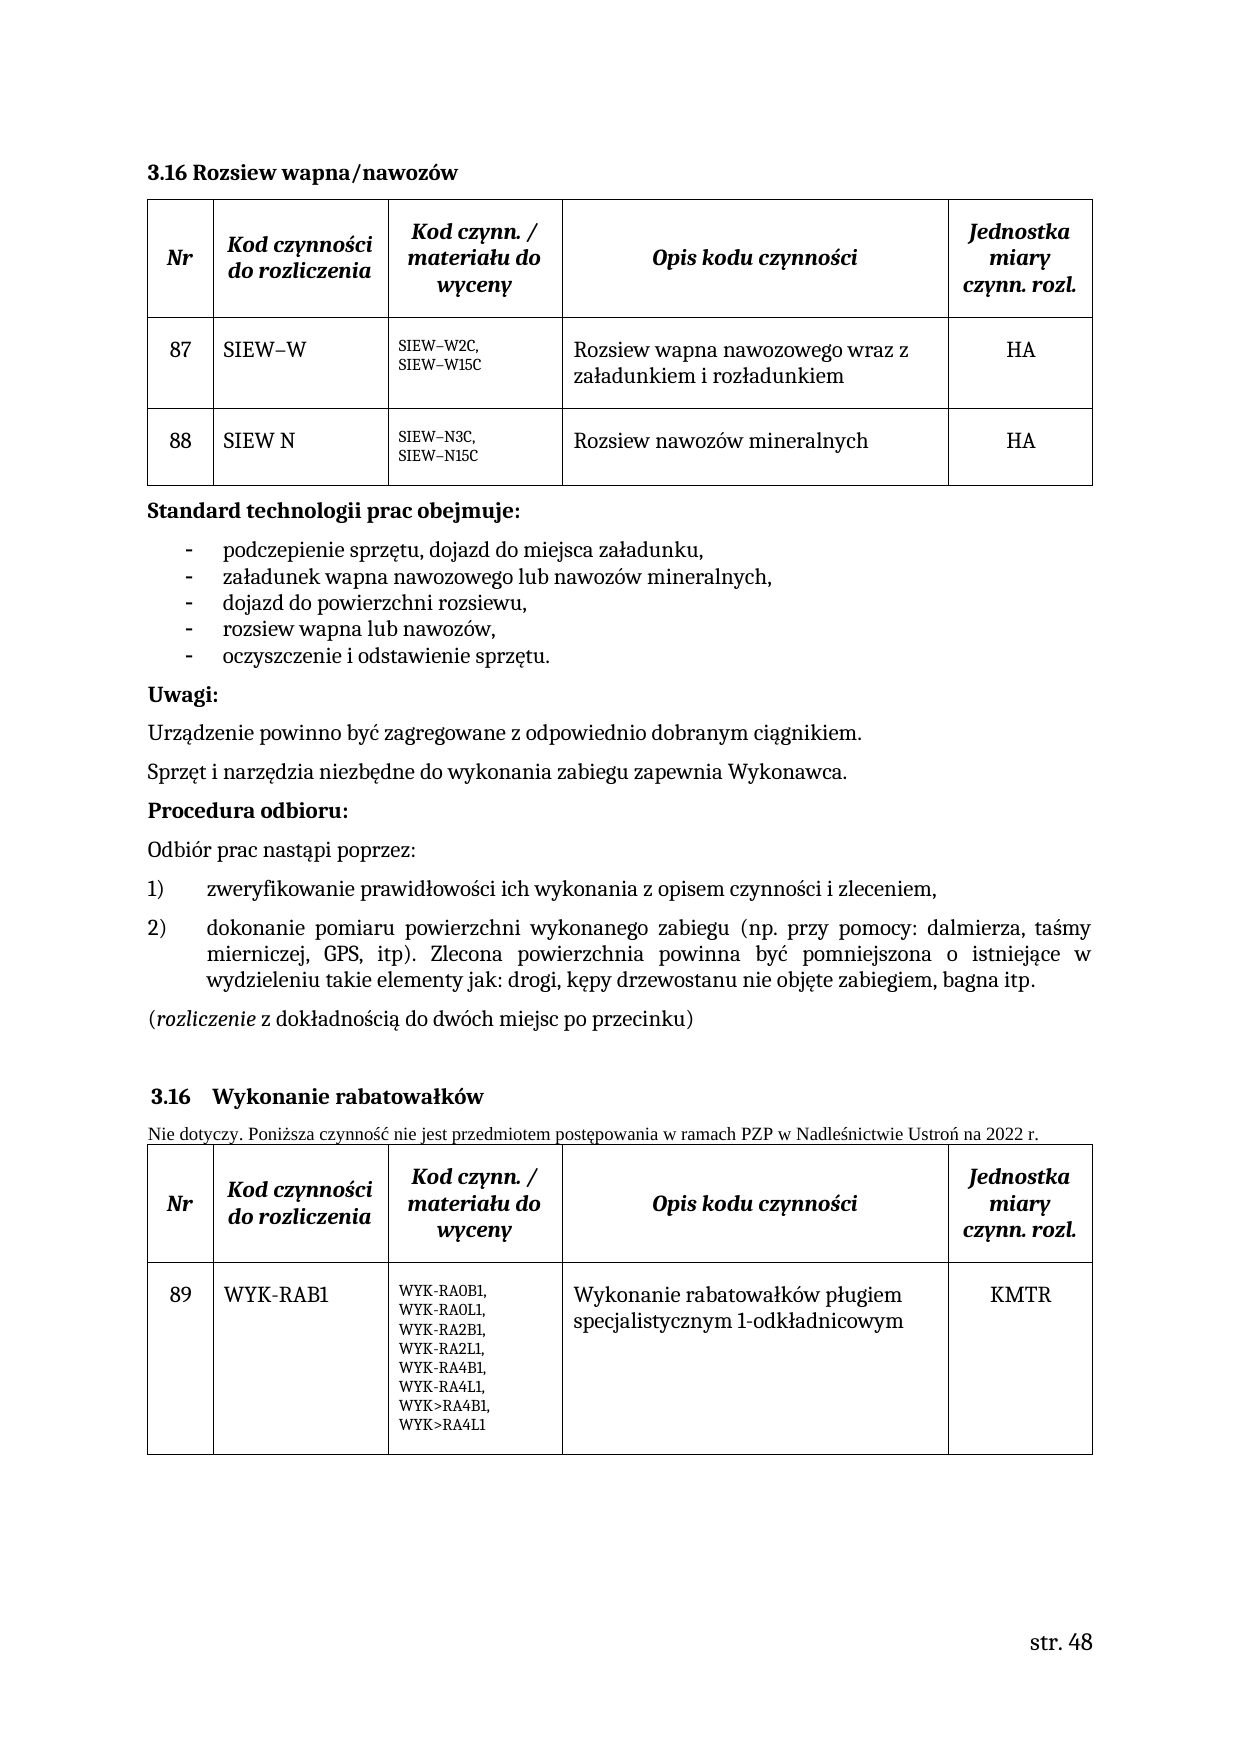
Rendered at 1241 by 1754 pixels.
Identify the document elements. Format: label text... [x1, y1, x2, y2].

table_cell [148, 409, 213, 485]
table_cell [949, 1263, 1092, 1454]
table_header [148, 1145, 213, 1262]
text Nie dotyczy. Poniższa czynność nie jest przedmiotem postępowania w ramach PZP w Nadleśnictwie Ustroń na 2022 r. [148, 1123, 1093, 1144]
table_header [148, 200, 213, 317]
text Procedura odbioru: [148, 798, 1093, 824]
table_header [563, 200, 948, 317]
text (rozliczenie z dokładnością do dwóch miejsc po przecinku) [148, 1006, 1093, 1032]
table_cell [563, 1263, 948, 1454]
text Uwagi: [148, 681, 1093, 708]
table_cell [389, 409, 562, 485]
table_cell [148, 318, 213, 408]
list oczyszczenie i odstawienie sprzętu. [185, 642, 1093, 669]
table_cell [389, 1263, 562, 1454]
text Odbiór prac nastąpi poprzez: [148, 837, 1093, 863]
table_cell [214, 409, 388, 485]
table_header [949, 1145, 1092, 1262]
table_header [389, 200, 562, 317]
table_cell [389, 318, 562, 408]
text 2) dokonanie pomiaru powierzchni wykonanego zabiegu (np. przy pomocy: dalmierza, taśmy mierniczej, GPS, itp). Zlecona powierzchnia powinna być pomniejszona o istniejące w wydzieleniu takie elementy jak: drogi, kępy drzewostanu nie objęte zabiegiem, bagna itp. [148, 914, 1093, 993]
text 1) zweryfikowanie prawidłowości ich wykonania z opisem czynności i zleceniem, [148, 876, 1093, 902]
list załadunek wapna nawozowego lub nawozów mineralnych, [185, 563, 1093, 590]
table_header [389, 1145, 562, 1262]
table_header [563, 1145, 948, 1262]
text Urządzenie powinno być zagregowane z odpowiednio dobranym ciągnikiem. [148, 720, 1093, 747]
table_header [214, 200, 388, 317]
list podczepienie sprzętu, dojazd do miejsca załadunku, [185, 537, 1093, 563]
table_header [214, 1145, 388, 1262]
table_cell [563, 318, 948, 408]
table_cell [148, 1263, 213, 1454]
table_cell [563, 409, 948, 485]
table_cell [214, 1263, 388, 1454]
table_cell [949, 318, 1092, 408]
text Sprzęt i narzędzia niezbędne do wykonania zabiegu zapewnia Wykonawca. [148, 759, 1093, 785]
list Wykonanie rabatowałków [151, 1084, 1093, 1110]
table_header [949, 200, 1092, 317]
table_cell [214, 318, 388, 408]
list rozsiew wapna lub nawozów, [185, 616, 1093, 642]
list dojazd do powierzchni rozsiewu, [185, 590, 1093, 616]
text Standard technologii prac obejmuje: [148, 498, 1093, 524]
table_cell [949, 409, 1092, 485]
text 3.16 Rozsiew wapna/nawozów [148, 160, 1093, 186]
